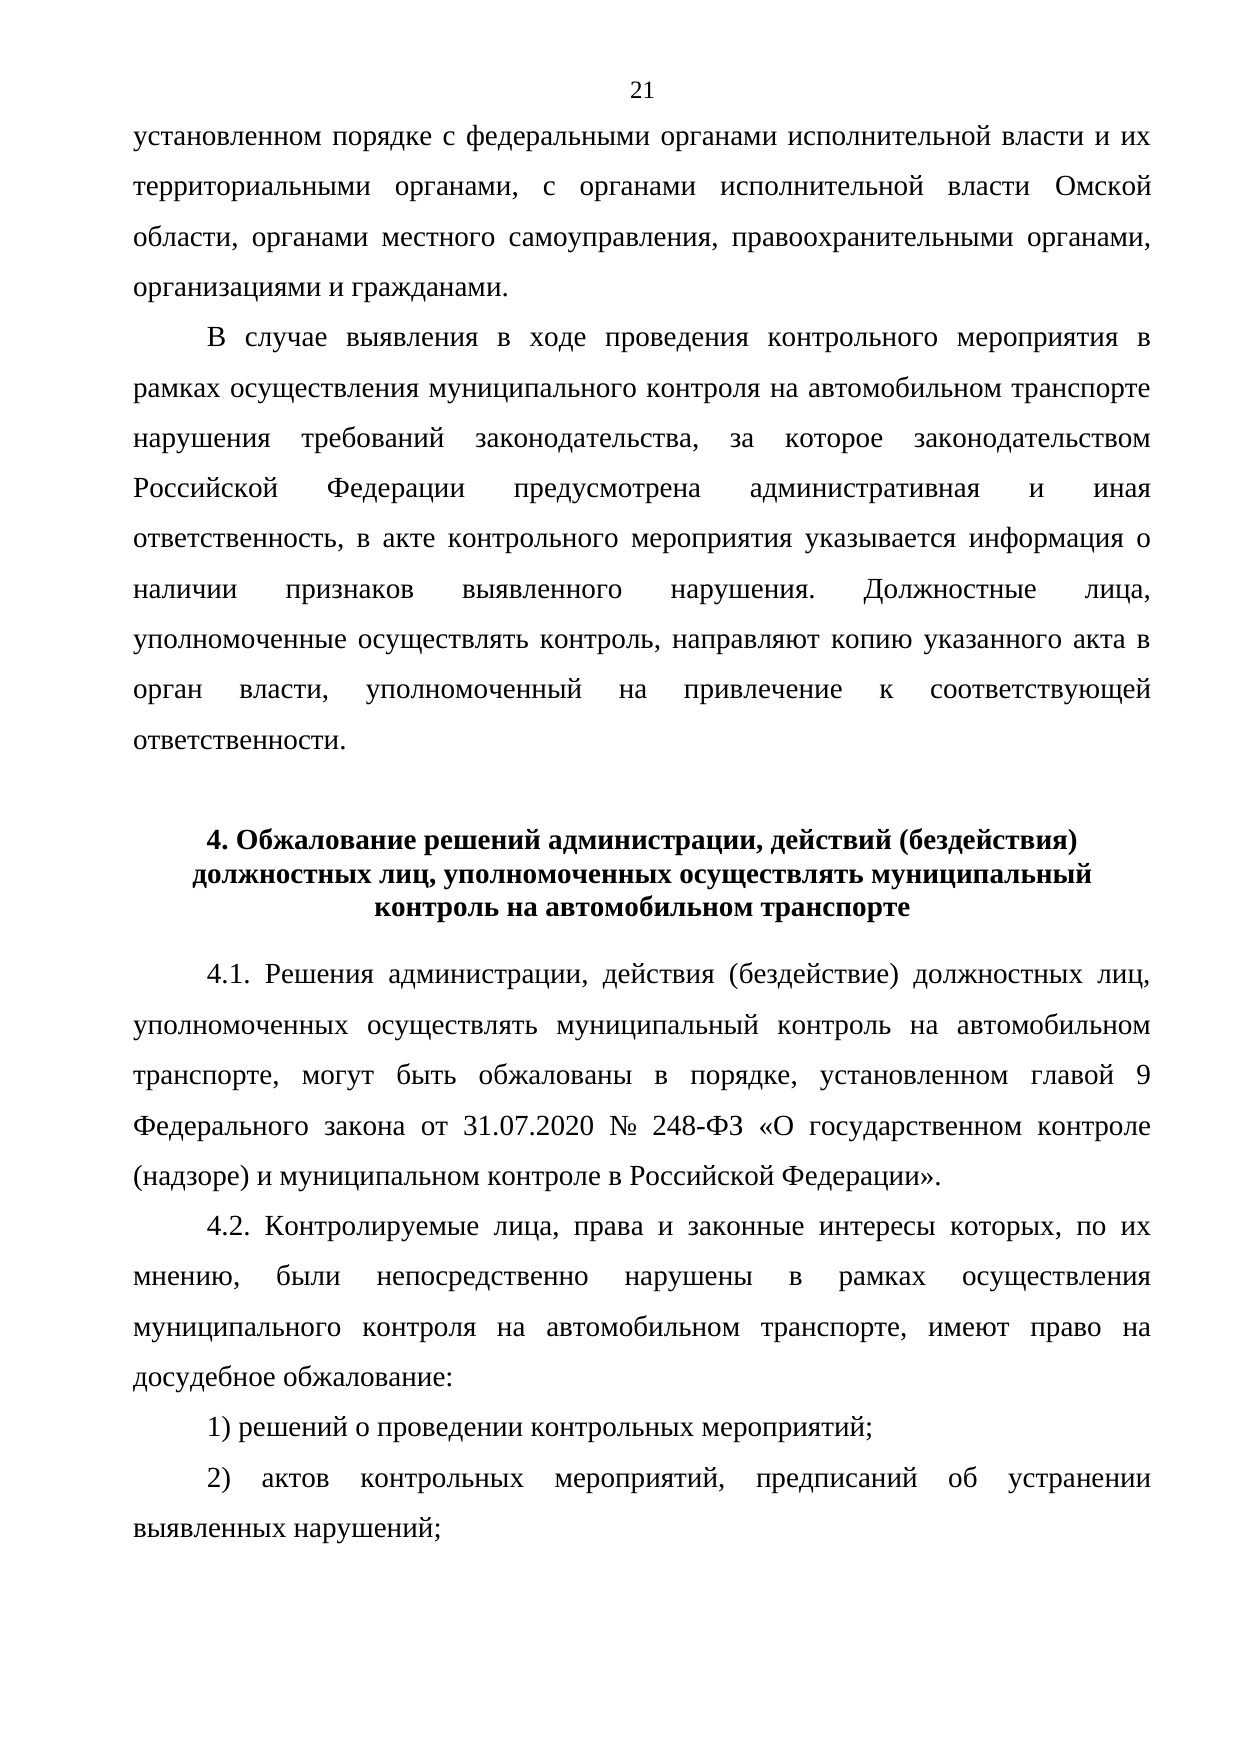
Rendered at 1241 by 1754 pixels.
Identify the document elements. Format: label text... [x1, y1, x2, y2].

text 2) актов контрольных мероприятий, предписаний об устранении выявленных нарушений; [133, 1460, 1152, 1544]
text 4.2. Контролируемые лица, права и законные интересы которых, по их мнению, были непосредственно нарушены в рамках осуществления муниципального контроля на автомобильном транспорте, имеют право на досудебное обжалование: [133, 1208, 1152, 1393]
text 1) решений о проведении контрольных мероприятий; [133, 1409, 1152, 1443]
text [133, 118, 1152, 303]
text 4.1. Решения администрации, действия (бездействие) должностных лиц, уполномоченных осуществлять муниципальный контроль на автомобильном транспорте, могут быть обжалованы в порядке, установленном главой 9 Федерального закона от 31.07.2020 № 248-ФЗ «О государственном контроле (надзоре) и муниципальном контроле в Российской Федерации». [133, 957, 1152, 1191]
text В случае выявления в ходе проведения контрольного мероприятия в рамках осуществления муниципального контроля на автомобильном транспорте нарушения требований законодательства, за которое законодательством Российской Федерации предусмотрена административная и иная ответственность, в акте контрольного мероприятия указывается информация о наличии признаков выявленного нарушения. Должностные лица, уполномоченные осуществлять контроль, направляют копию указанного акта в орган власти, уполномоченный на привлечение к соответствующей ответственности. [133, 319, 1152, 755]
text 4. Обжалование решений администрации, действий (бездействия) должностных лиц, уполномоченных осуществлять муниципальный контроль на автомобильном транспорте [133, 822, 1152, 923]
